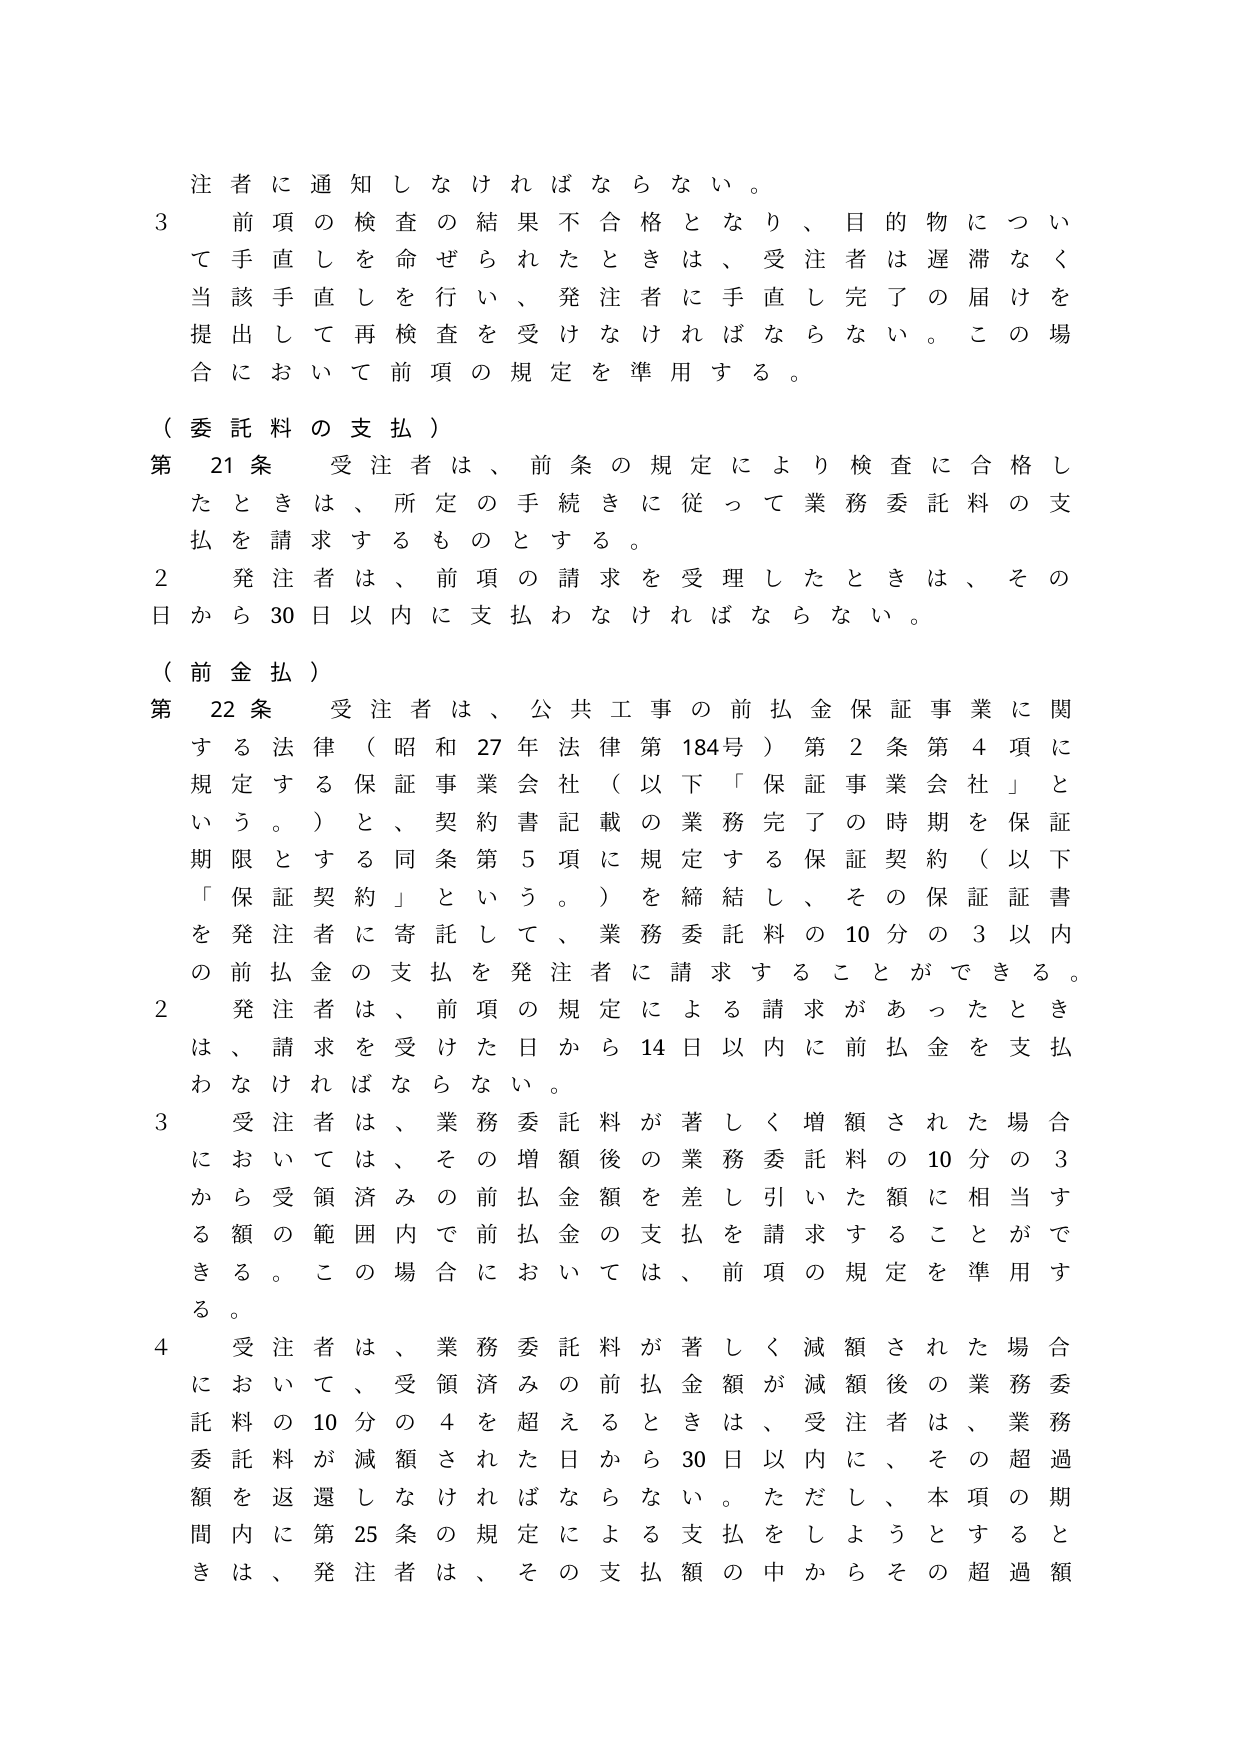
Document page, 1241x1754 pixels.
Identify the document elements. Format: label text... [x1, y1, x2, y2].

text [150, 1327, 1090, 1589]
text ３ 受注者は、業務委託料が著しく増額された場合においては、その増額後の業務委託料の10分の３から受領済みの前払金額を差し引いた額に相当する額の範囲内で前払金の支払を請求することができる。この場合においては、前項の規定を準用する。 [150, 1102, 1090, 1327]
text ２ 発注者は、前項の請求を受理したときは、その日から30日以内に支払わなければならない。 [150, 558, 1090, 633]
text （前金払） [150, 652, 1090, 689]
text ３ 前項の検査の結果不合格となり、目的物について手直しを命ぜられたときは、受注者は遅滞なく当該手直しを行い、発注者に手直し完了の届けを提出して再検査を受けなければならない。この場合において前項の規定を準用する。 [150, 202, 1090, 389]
text 第 21 条 受注者は、前条の規定により検査に合格したときは、所定の手続きに従って業務委託料の支払を請求するものとする。 [150, 446, 1090, 558]
text 第 22 条 受注者は、公共工事の前払金保証事業に関する法律（昭和27年法律第184号）第２条第４項に規定する保証事業会社（以下「保証事業会社」という。）と、契約書記載の業務完了の時期を保証期限とする同条第５項に規定する保証契約（以下「保証契約」という。）を締結し、その保証証書を発注者に寄託して、業務委託料の10分の３以内の前払金の支払を発注者に請求することができる。 [150, 689, 1090, 989]
text ２ 発注者は、前項の規定による請求があったときは、請求を受けた日から14日以内に前払金を支払わなければならない。 [150, 989, 1090, 1102]
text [150, 164, 1090, 202]
text （委託料の支払） [150, 408, 1090, 446]
